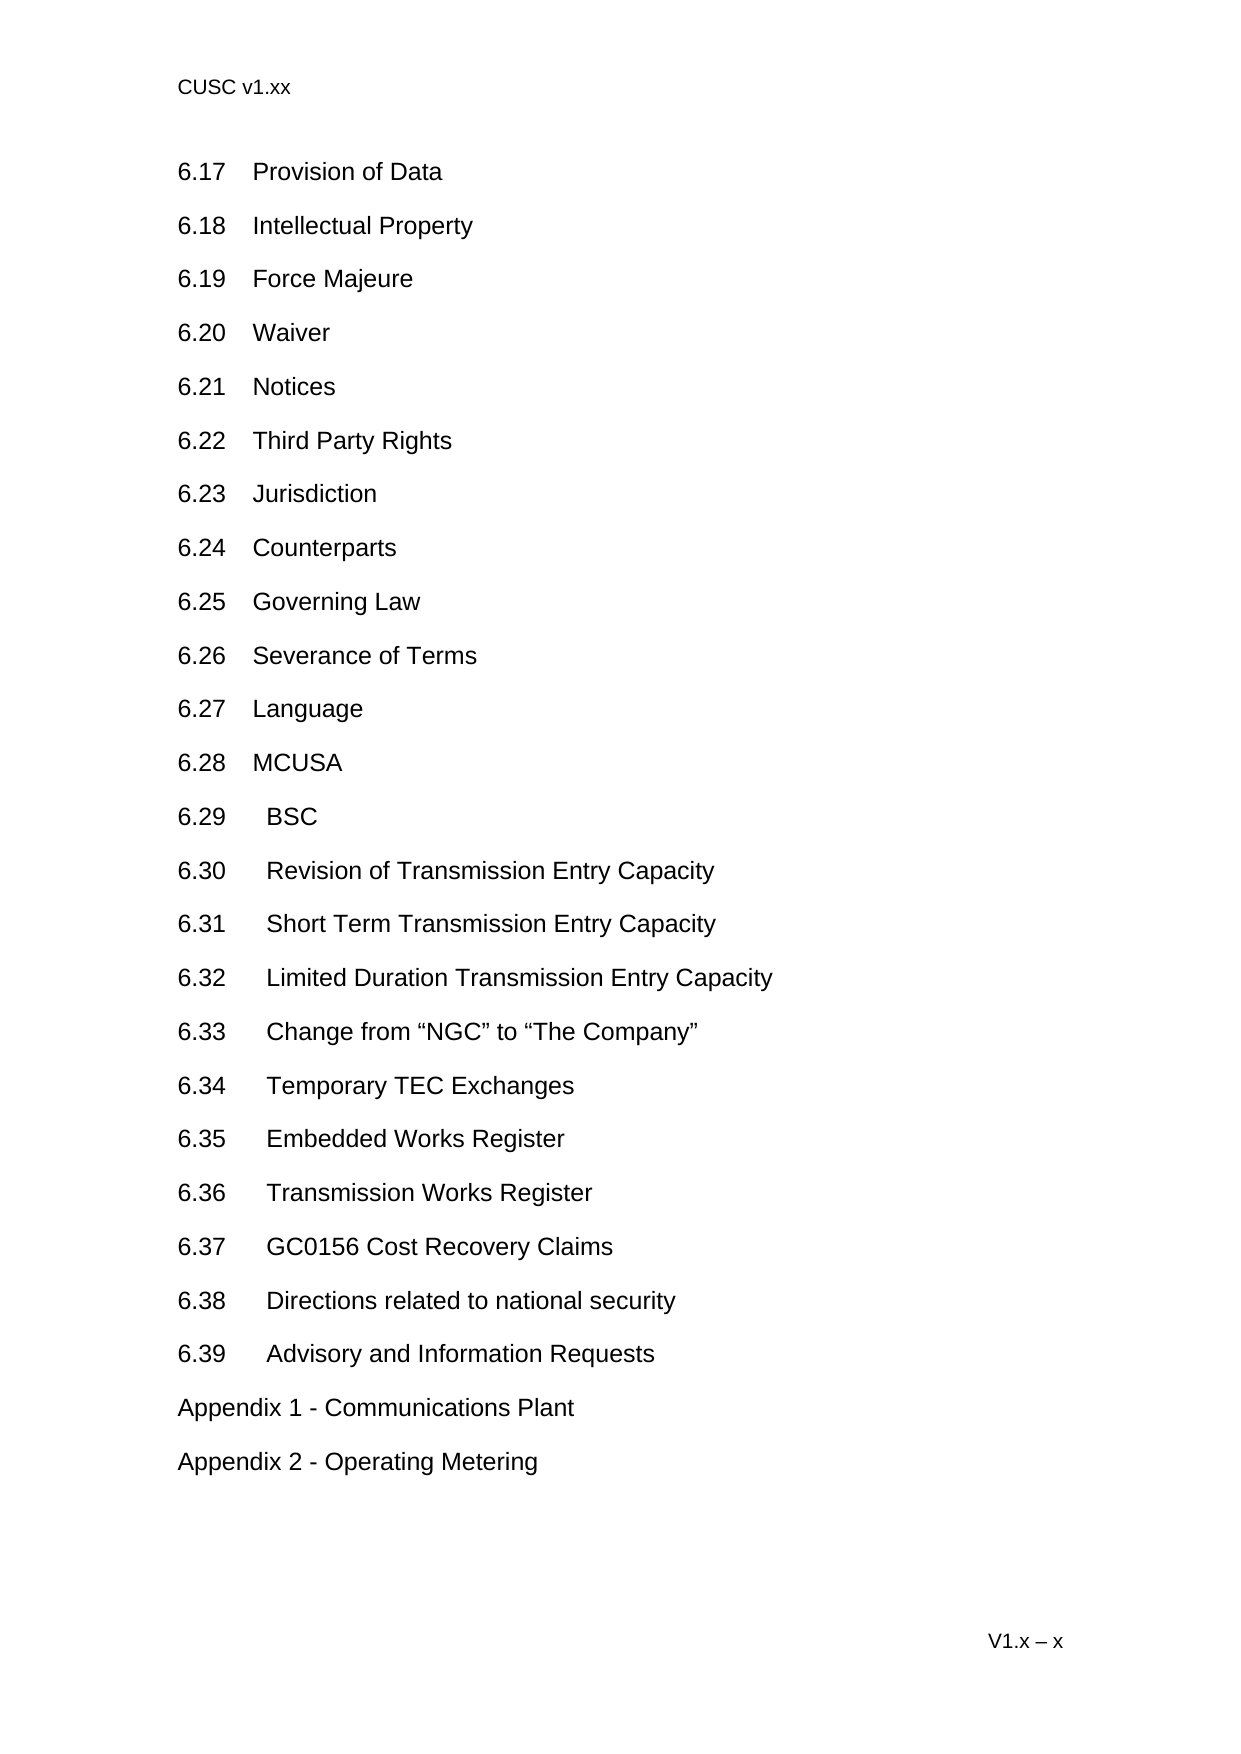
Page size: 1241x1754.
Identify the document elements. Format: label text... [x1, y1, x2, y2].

list Advisory and Information Requests [177, 1339, 1063, 1368]
list GC0156 Cost Recovery Claims [177, 1232, 1063, 1261]
list Limited Duration Transmission Entry Capacity [177, 963, 1063, 992]
list Transmission Works Register [177, 1178, 1063, 1207]
list Temporary TEC Exchanges [177, 1071, 1063, 1099]
list Revision of Transmission Entry Capacity [177, 856, 1063, 884]
text 6.21 Notices [177, 372, 1063, 401]
list BSC [177, 802, 1063, 831]
text 6.17 Provision of Data [177, 157, 1063, 186]
list Short Term Transmission Entry Capacity [177, 909, 1063, 938]
list Directions related to national security [177, 1286, 1063, 1314]
text 6.23 Jurisdiction [177, 479, 1063, 508]
text 6.18 Intellectual Property [177, 211, 1063, 239]
list Embedded Works Register [177, 1124, 1063, 1153]
text 6.26 Severance of Terms [177, 641, 1063, 669]
text Appendix 2 - Operating Metering [177, 1447, 1063, 1476]
text Appendix 1 - Communications Plant [177, 1393, 1063, 1422]
text 6.24 Counterparts [177, 533, 1063, 562]
text 6.27 Language [177, 694, 1063, 723]
text 6.19 Force Majeure [177, 264, 1063, 293]
text 6.20 Waiver [177, 318, 1063, 347]
text 6.28 MCUSA [177, 748, 1063, 777]
text 6.25 Governing Law [177, 587, 1063, 616]
list Change from “NGC” to “The Company” [177, 1017, 1063, 1046]
text 6.22 Third Party Rights [177, 426, 1063, 454]
